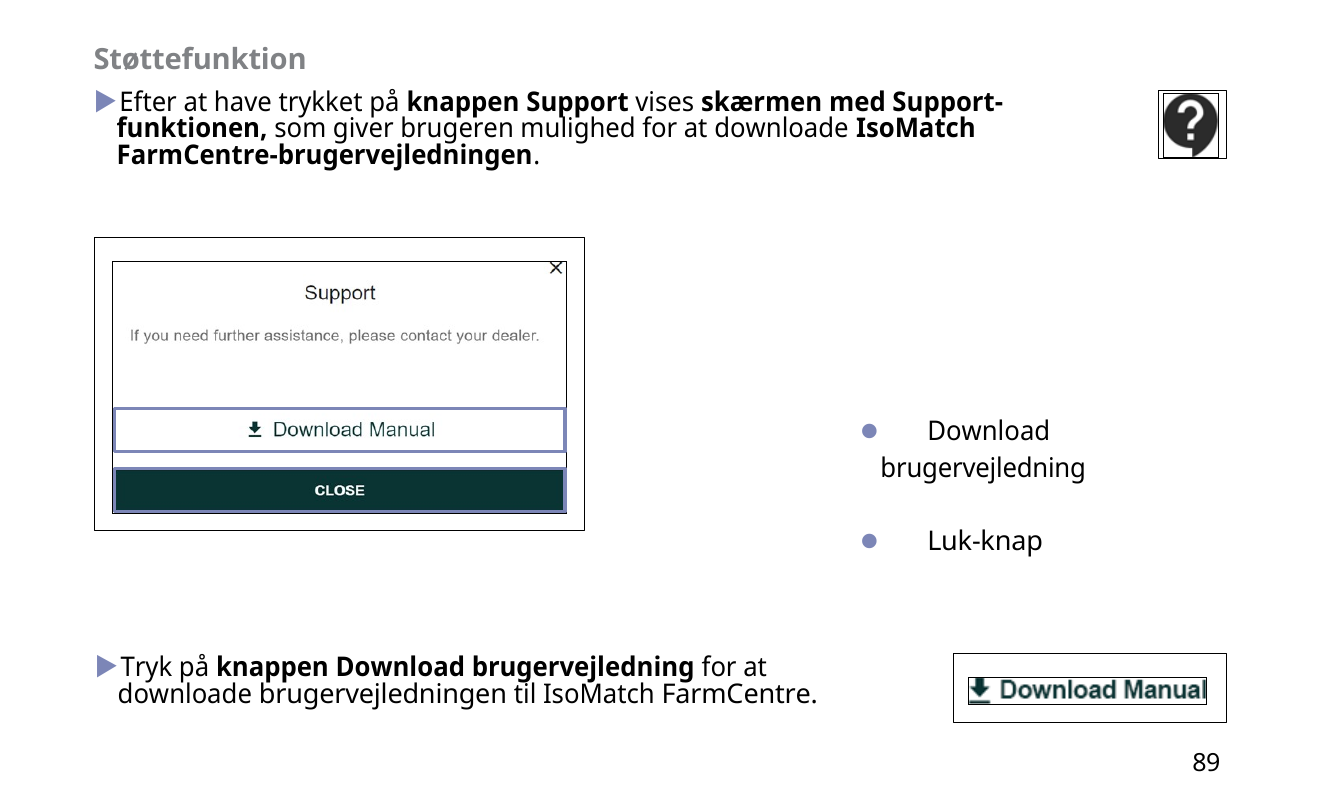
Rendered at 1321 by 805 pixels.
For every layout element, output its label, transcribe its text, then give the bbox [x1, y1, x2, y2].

list Efter at have trykket på knappen Support vises skærmen med Support-funktionen, som giver brugeren mulighed for at downloade IsoMatch FarmCentre-brugervejledningen. [93, 89, 1141, 173]
list Tryk på knappen Download brugervejledning for at downloade brugervejledningen til IsoMatch FarmCentre. [94, 654, 897, 711]
picture [969, 678, 1206, 704]
picture [116, 410, 563, 450]
picture [113, 262, 566, 407]
picture [113, 453, 566, 467]
picture [116, 470, 563, 510]
list Luk-knap [860, 521, 1258, 558]
list Download brugervejledning [860, 412, 1258, 486]
subtitle Støttefunktion [93, 38, 1258, 78]
picture [1164, 94, 1218, 157]
